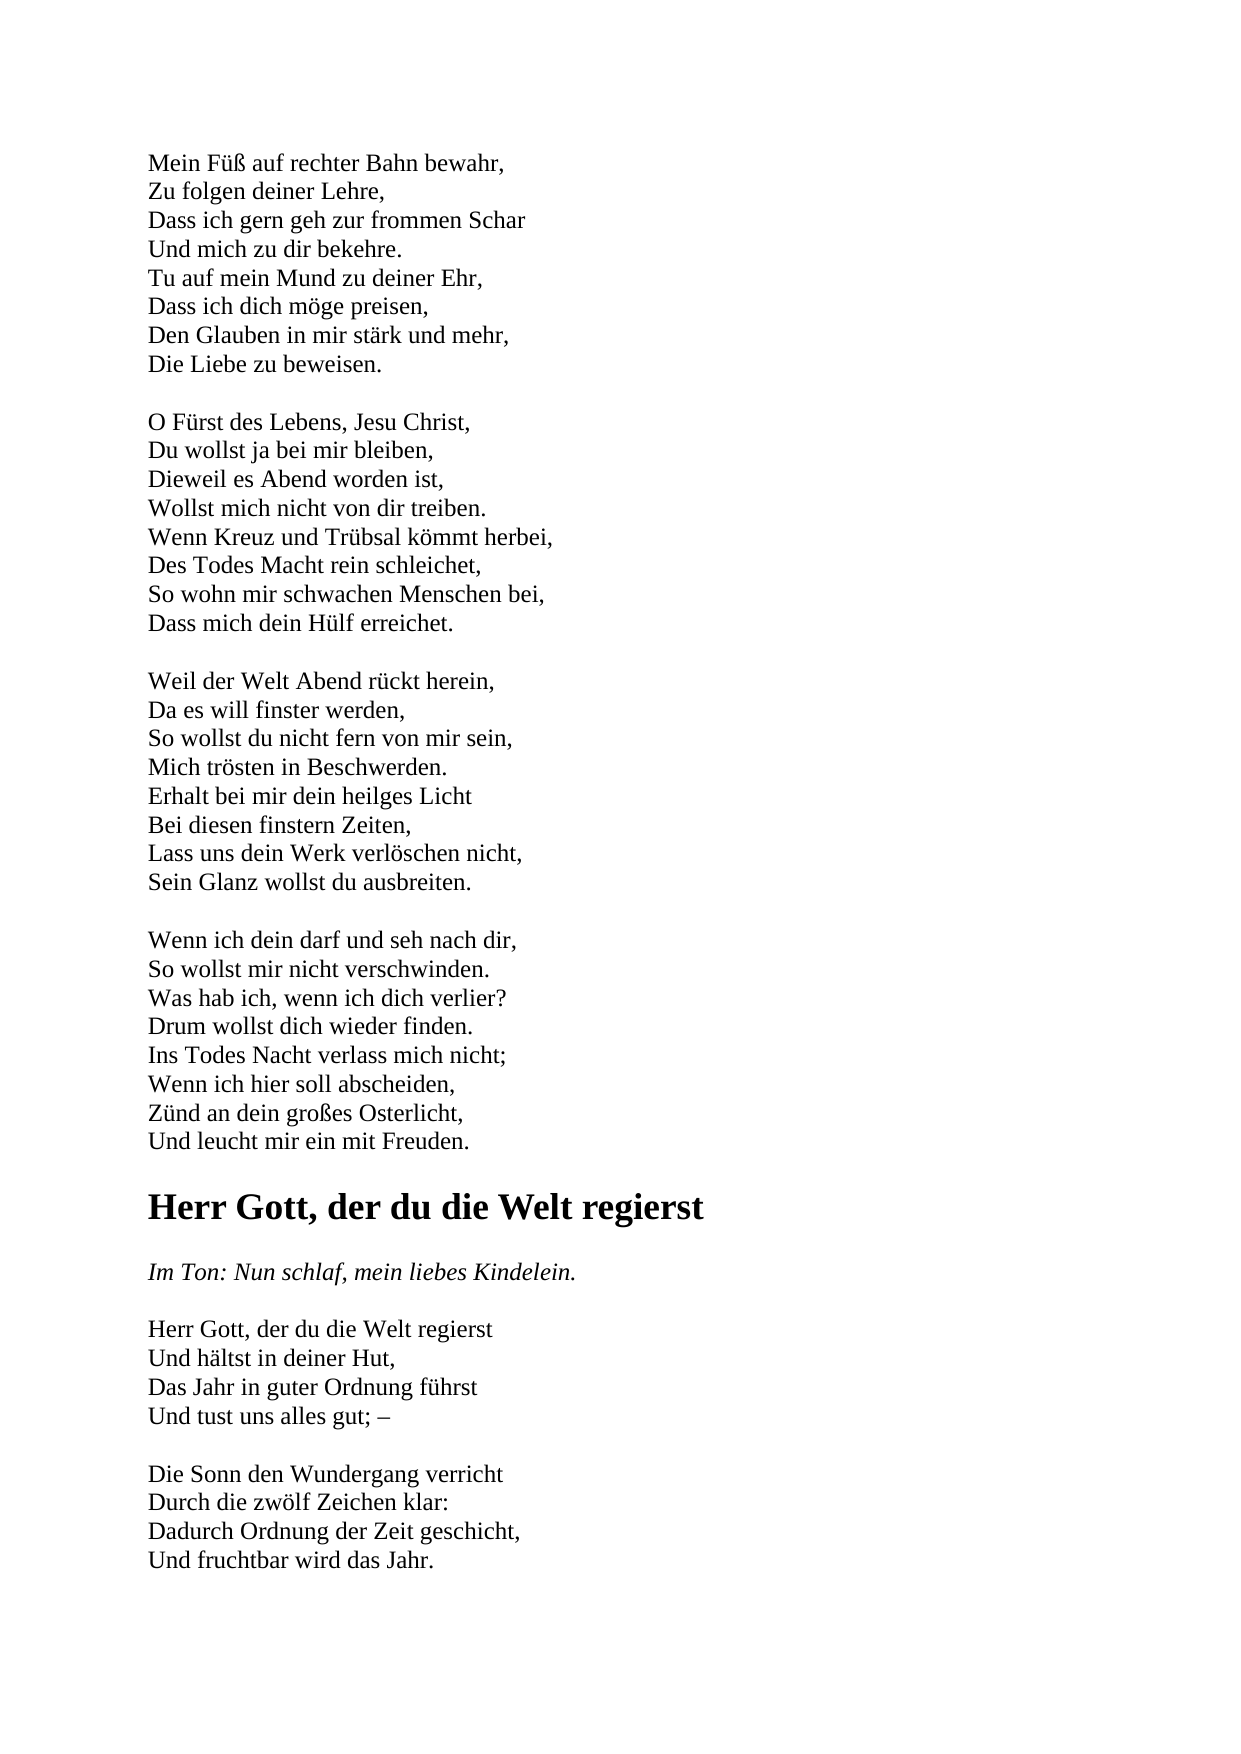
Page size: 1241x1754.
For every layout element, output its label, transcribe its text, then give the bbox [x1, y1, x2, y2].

text Im Ton: Nun schlaf, mein liebes Kindelein. [148, 1257, 1093, 1285]
text O Fürst des Lebens, Jesu Christ, Du wollst ja bei mir bleiben, Dieweil es Abend worden ist, Wollst mich nicht von dir treiben. Wenn Kreuz und Trübsal kömmt herbei, Des Todes Macht rein schleichet, So wohn mir schwachen Menschen bei, Dass mich dein Hülf erreichet. [148, 407, 1093, 637]
text Herr Gott, der du die Welt regierst Und hältst in deiner Hut, Das Jahr in guter Ordnung führst Und tust uns alles gut; – [148, 1314, 1093, 1429]
text Mein Füß auf rechter Bahn bewahr, Zu folgen deiner Lehre, Dass ich gern geh zur frommen Schar Und mich zu dir bekehre. Tu auf mein Mund zu deiner Ehr, Dass ich dich möge preisen, Den Glauben in mir stärk und mehr, Die Liebe zu beweisen. [148, 148, 1093, 378]
text Wenn ich dein darf und seh nach dir, So wollst mir nicht verschwinden. Was hab ich, wenn ich dich verlier? Drum wollst dich wieder finden. Ins Todes Nacht verlass mich nicht; Wenn ich hier soll abscheiden, Zünd an dein großes Osterlicht, Und leucht mir ein mit Freuden. [148, 925, 1093, 1155]
text Die Sonn den Wundergang verricht Durch die zwölf Zeichen klar: Dadurch Ordnung der Zeit geschicht, Und fruchtbar wird das Jahr. [148, 1459, 1093, 1574]
text Weil der Welt Abend rückt herein, Da es will finster werden, So wollst du nicht fern von mir sein, Mich trösten in Beschwerden. Erhalt bei mir dein heilges Licht Bei diesen finstern Zeiten, Lass uns dein Werk verlöschen nicht, Sein Glanz wollst du ausbreiten. [148, 666, 1093, 896]
subtitle Herr Gott, der du die Welt regierst [148, 1184, 1093, 1227]
